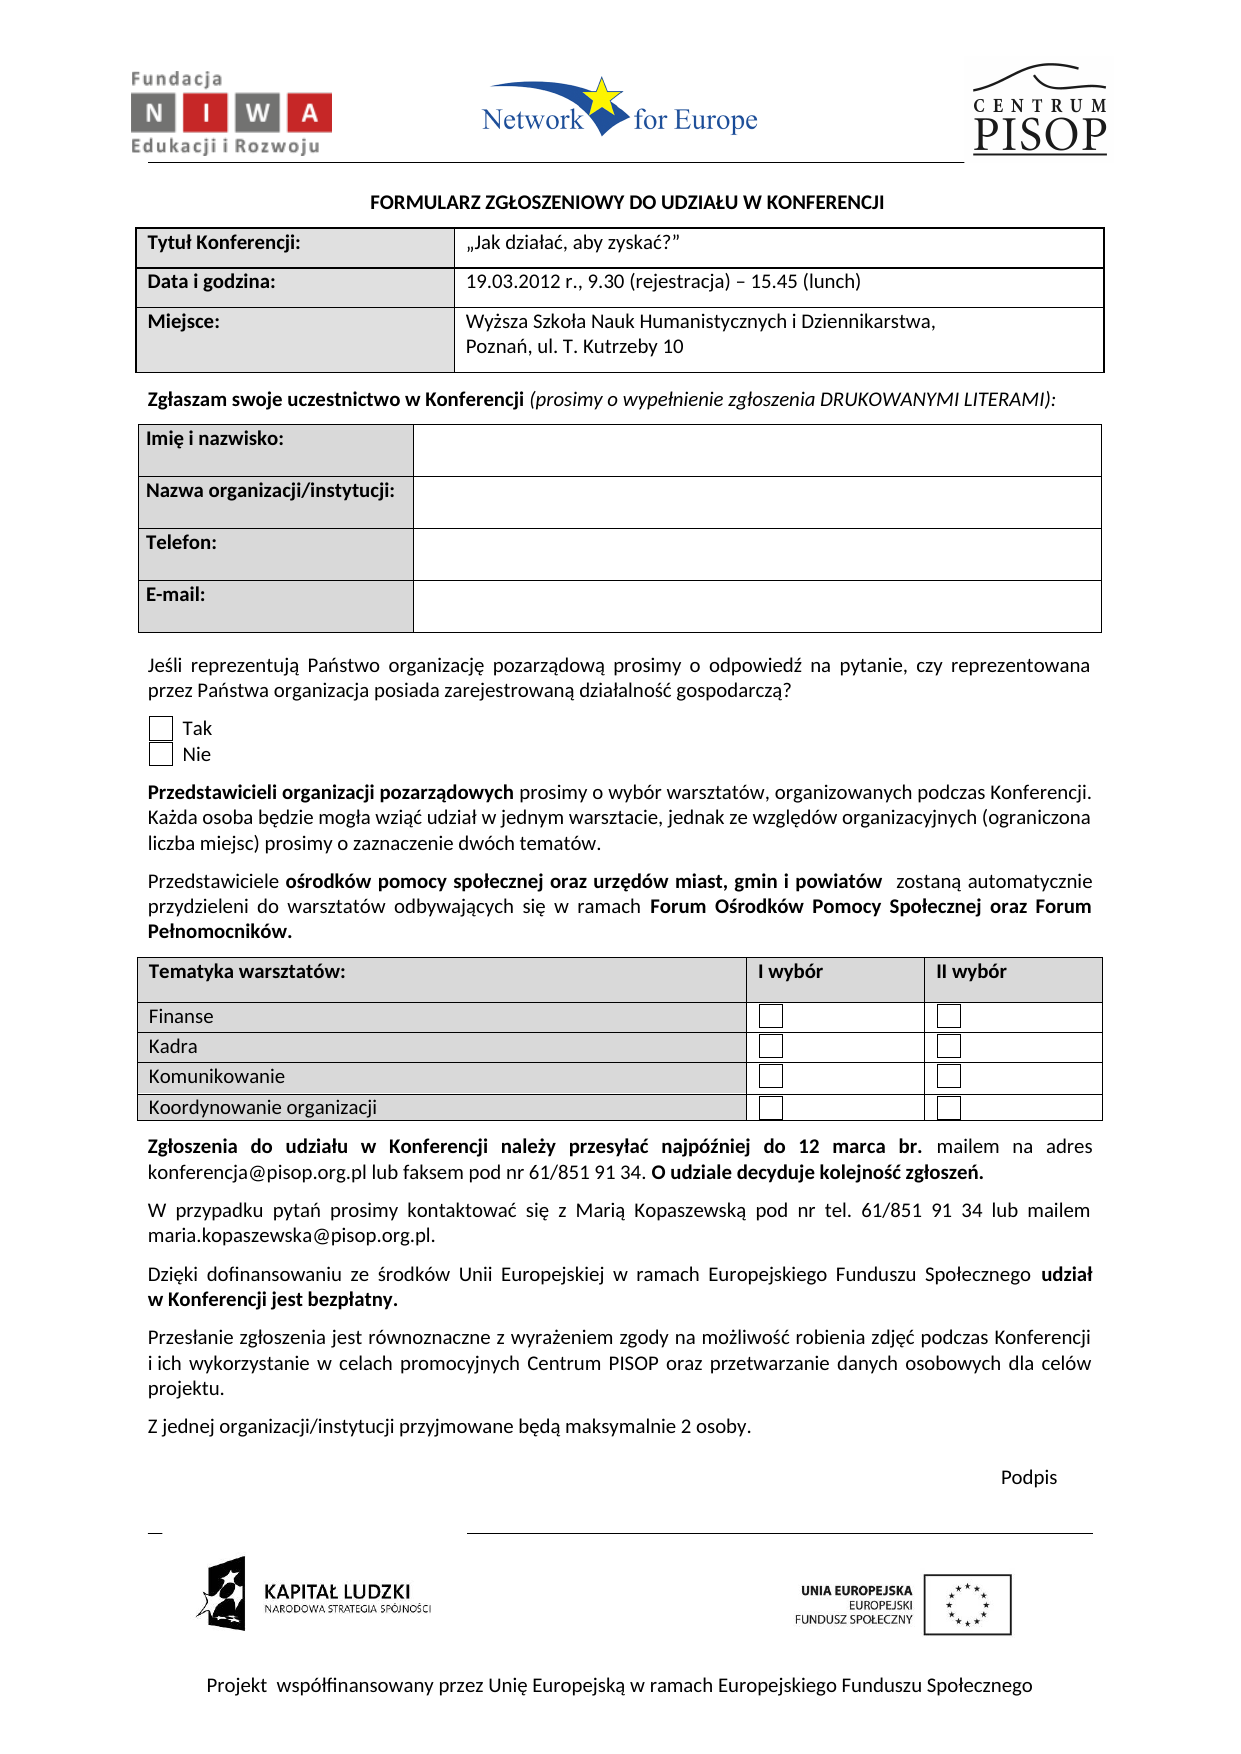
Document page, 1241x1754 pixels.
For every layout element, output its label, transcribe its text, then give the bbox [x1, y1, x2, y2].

picture [477, 71, 763, 142]
table_cell [747, 1033, 924, 1062]
table_cell [925, 1033, 1102, 1062]
table_cell [925, 1095, 1102, 1120]
text Z jednej organizacji/instytucji przyjmowane będą maksymalnie 2 osoby. [148, 1413, 1093, 1439]
table_cell 19.03.2012 r., 9.30 (rejestracja) – 15.45 (lunch) [455, 269, 1103, 307]
table_cell Komunikowanie [138, 1063, 746, 1093]
table_header „Jak działać, aby zyskać?” [455, 229, 1103, 267]
picture [777, 1557, 1028, 1649]
text Nie [148, 741, 1093, 766]
table_cell [747, 1003, 924, 1032]
table_cell [925, 1003, 1102, 1032]
table_header Tematyka warsztatów: [138, 958, 746, 1002]
table_header I wybór [747, 958, 924, 1002]
picture [131, 71, 332, 156]
table_header Tytuł Konferencji: [137, 229, 454, 267]
table_cell Wyższa Szkoła Nauk Humanistycznych i Dziennikarstwa, Poznań, ul. T. Kutrzeby 10 [455, 308, 1103, 372]
table_cell Telefon: [139, 529, 413, 580]
text Przesłanie zgłoszenia jest równoznaczne z wyrażeniem zgody na możliwość robienia zdjęć podczas Konferencji i ich wykorzystanie w celach promocyjnych Centrum PISOP oraz przetwarzanie danych osobowych dla celów projektu. [148, 1324, 1093, 1401]
title FORMULARZ ZGŁOSZENIOWY DO UDZIAŁU W KONFERENCJI [148, 189, 1108, 214]
table_header II wybór [925, 958, 1102, 1002]
table_header Imię i nazwisko: [139, 425, 413, 476]
table_cell Kadra [138, 1033, 746, 1062]
table_cell [414, 529, 1101, 580]
text Dzięki dofinansowaniu ze środków Unii Europejskiej w ramach Europejskiego Funduszu Społecznego udział w Konferencji jest bezpłatny. [148, 1261, 1093, 1312]
table_cell Miejsce: [137, 308, 454, 372]
text Zgłoszenia do udziału w Konferencji należy przesyłać najpóźniej do 12 marca br. mailem na adres konferencja@pisop.org.pl lub faksem pod nr 61/851 91 34. O udziale decyduje kolejność zgłoszeń. [148, 1134, 1093, 1184]
picture [162, 1518, 467, 1666]
table_cell Data i godzina: [137, 269, 454, 307]
table_cell Nazwa organizacji/instytucji: [139, 477, 413, 528]
table_cell [925, 1063, 1102, 1093]
text Zgłaszam swoje uczestnictwo w Konferencji (prosimy o wypełnienie zgłoszenia DRUKOWANYMI LITERAMI): [148, 386, 1093, 411]
text Podpis [1001, 1464, 1093, 1515]
table_cell [414, 581, 1101, 632]
table_cell [747, 1063, 924, 1093]
text W przypadku pytań prosimy kontaktować się z Marią Kopaszewską pod nr tel. 61/851 91 34 lub mailem maria.kopaszewska@pisop.org.pl. [148, 1197, 1093, 1248]
text Jeśli reprezentują Państwo organizację pozarządową prosimy o odpowiedź na pytanie, czy reprezentowana przez Państwa organizacja posiada zarejestrowaną działalność gospodarczą? [148, 652, 1093, 703]
table_header [414, 425, 1101, 476]
picture [964, 56, 1115, 163]
table_cell Koordynowanie organizacji [138, 1095, 746, 1120]
table_cell Finanse [138, 1003, 746, 1032]
table_cell [414, 477, 1101, 528]
table_cell E-mail: [139, 581, 413, 632]
text Przedstawicieli organizacji pozarządowych prosimy o wybór warsztatów, organizowanych podczas Konferencji. Każda osoba będzie mogła wziąć udział w jednym warsztacie, jednak ze względów organizacyjnych (ograniczona liczba miejsc) prosimy o zaznaczenie dwóch tematów. [148, 779, 1093, 855]
text Tak [148, 715, 1093, 741]
table_cell [747, 1095, 924, 1120]
text Przedstawiciele ośrodków pomocy społecznej oraz urzędów miast, gmin i powiatów zostaną automatycznie przydzieleni do warsztatów odbywających się w ramach Forum Ośrodków Pomocy Społecznej oraz Forum Pełnomocników. [148, 868, 1093, 944]
